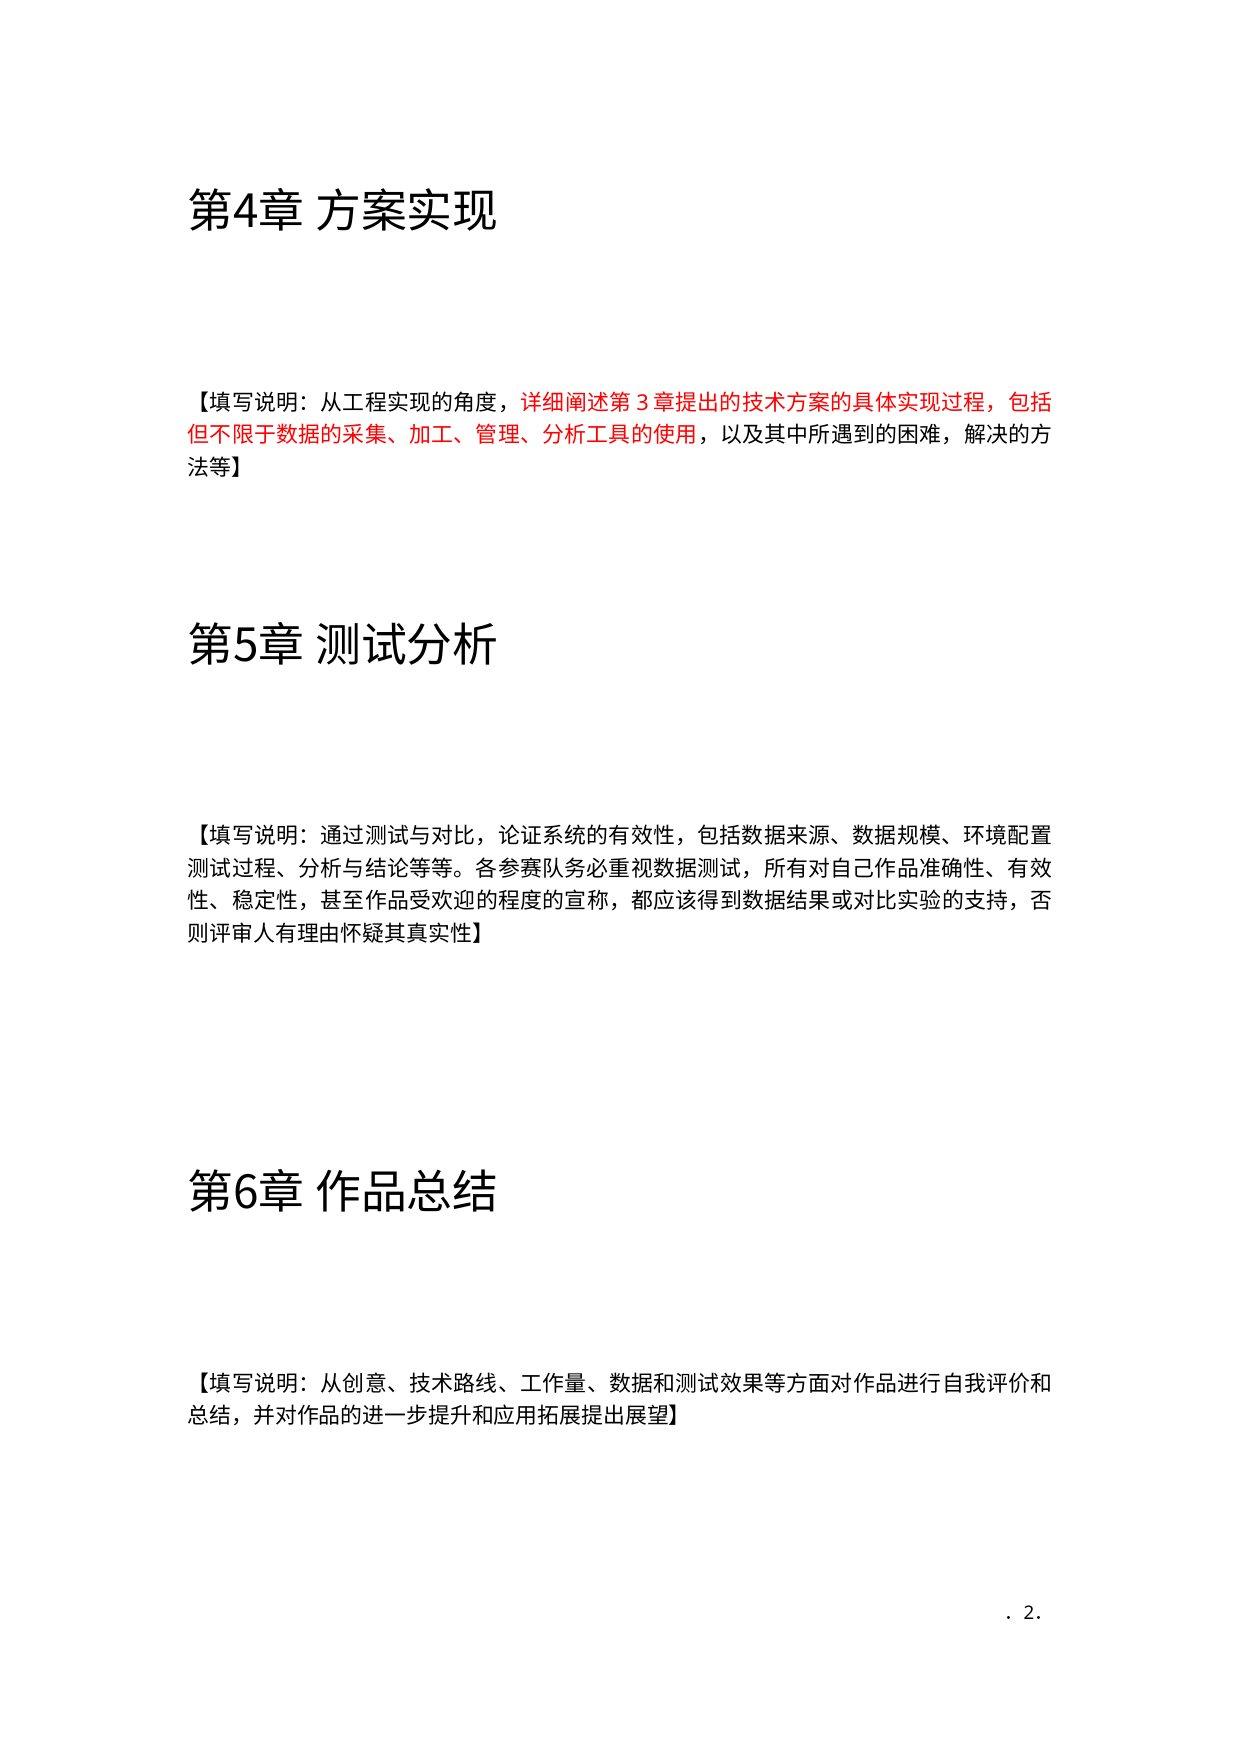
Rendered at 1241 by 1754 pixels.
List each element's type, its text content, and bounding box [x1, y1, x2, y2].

text 【填写说明：通过测试与对比，论证系统的有效性，包括数据来源、数据规模、环境配置、测试过程、分析与结论等等。各参赛队务必重视数据测试，所有对自己作品准确性、有效性、稳定性，甚至作品受欢迎的程度的宣称，都应该得到数据结果或对比实验的支持，否则评审人有理由怀疑其真实性】 [187, 818, 1053, 948]
subtitle 作品总结 [187, 1140, 1053, 1237]
text 【填写说明：从创意、技术路线、工作量、数据和测试效果等方面对作品进行自我评价和总结，并对作品的进一步提升和应用拓展提出展望】 [187, 1365, 1053, 1430]
text 【填写说明：从工程实现的角度，详细阐述第3章提出的技术方案的具体实现过程，包括但不限于数据的采集、加工、管理、分析工具的使用，以及其中所遇到的困难，解决的方法等】 [187, 384, 1053, 482]
subtitle 方案实现 [187, 159, 1053, 256]
subtitle 测试分析 [187, 592, 1053, 690]
